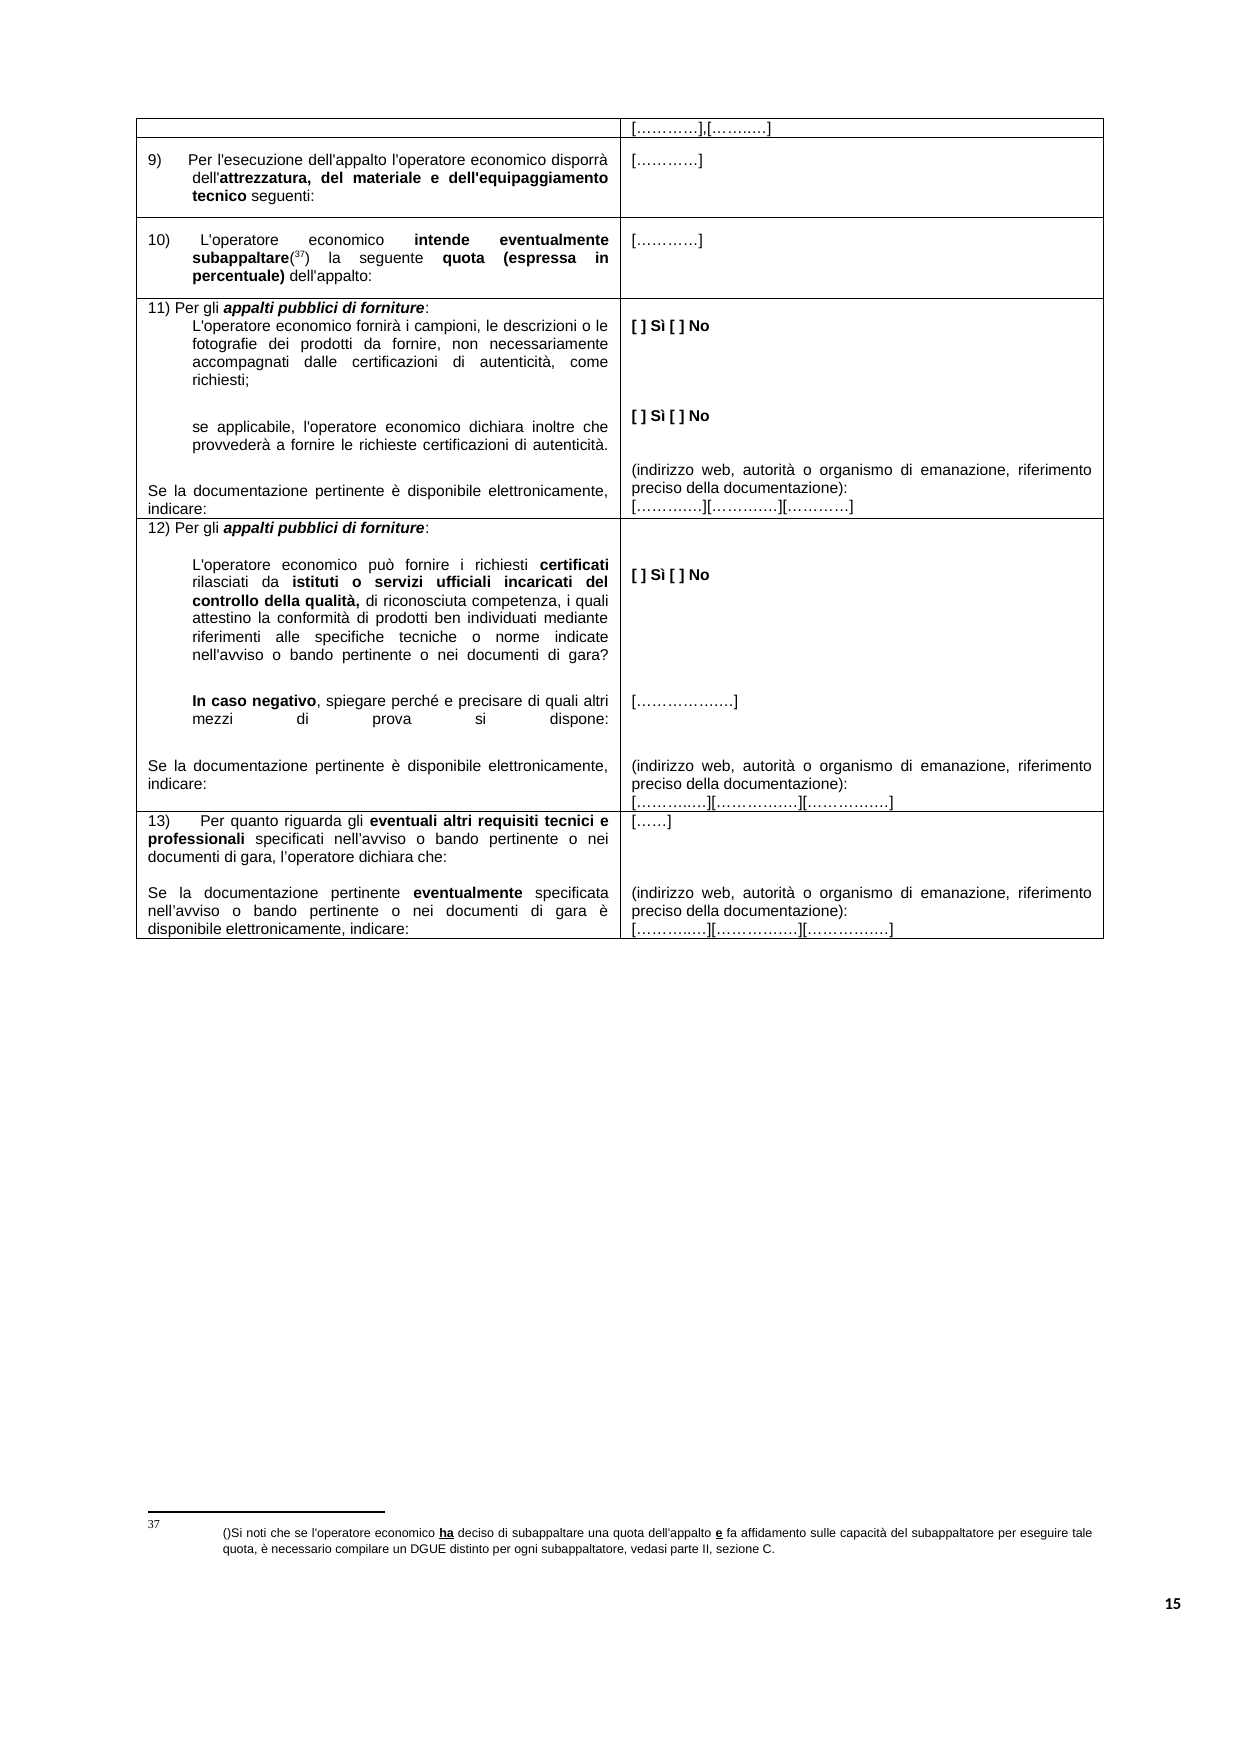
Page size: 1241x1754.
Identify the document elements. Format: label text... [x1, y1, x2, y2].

table_cell 13) Per quanto riguarda gli eventuali altri requisiti tecnici e professionali specificati nell’avviso o bando pertinente o nei documenti di gara, l’operatore dichiara che: Se la documentazione pertinente eventualmente specificata nell’avviso o bando pertinente o nei documenti di gara è disponibile elettronicamente, indicare: [137, 812, 620, 938]
table_cell [……] (indirizzo web, autorità o organismo di emanazione, riferimento preciso della documentazione): [………..…][………….…][………….…] [621, 812, 1103, 938]
table_cell […………] [621, 138, 1103, 217]
table_cell 11) Per gli appalti pubblici di forniture: L'operatore economico fornirà i campioni, le descrizioni o le fotografie dei prodotti da fornire, non necessariamente accompagnati dalle certificazioni di autenticità, come richiesti; se applicabile, l'operatore economico dichiara inoltre che provvederà a fornire le richieste certificazioni di autenticità. Se la documentazione pertinente è disponibile elettronicamente, indicare: [137, 299, 620, 518]
table_cell 12) Per gli appalti pubblici di forniture: L'operatore economico può fornire i richiesti certificati rilasciati da istituti o servizi ufficiali incaricati del controllo della qualità, di riconosciuta competenza, i quali attestino la conformità di prodotti ben individuati mediante riferimenti alle specifiche tecniche o norme indicate nell'avviso o bando pertinente o nei documenti di gara? In caso negativo, spiegare perché e precisare di quali altri mezzi di prova si dispone: Se la documentazione pertinente è disponibile elettronicamente, indicare: [137, 519, 620, 811]
table_cell [ ] Sì [ ] No […………….…] (indirizzo web, autorità o organismo di emanazione, riferimento preciso della documentazione): [………..…][………….…][………….…] [621, 519, 1103, 811]
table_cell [137, 119, 620, 137]
table_cell 9) Per l'esecuzione dell'appalto l'operatore economico disporrà dell'attrezzatura, del materiale e dell'equipaggiamento tecnico seguenti: [137, 138, 620, 217]
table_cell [621, 119, 1103, 137]
table_cell […………] [621, 218, 1103, 297]
table_cell 10) L'operatore economico intende eventualmente subappaltare() la seguente quota (espressa in percentuale) dell'appalto: [137, 218, 620, 297]
table_cell [ ] Sì [ ] No [ ] Sì [ ] No (indirizzo web, autorità o organismo di emanazione, riferimento preciso della documentazione): [……….…][……….…][…………] [621, 299, 1103, 518]
